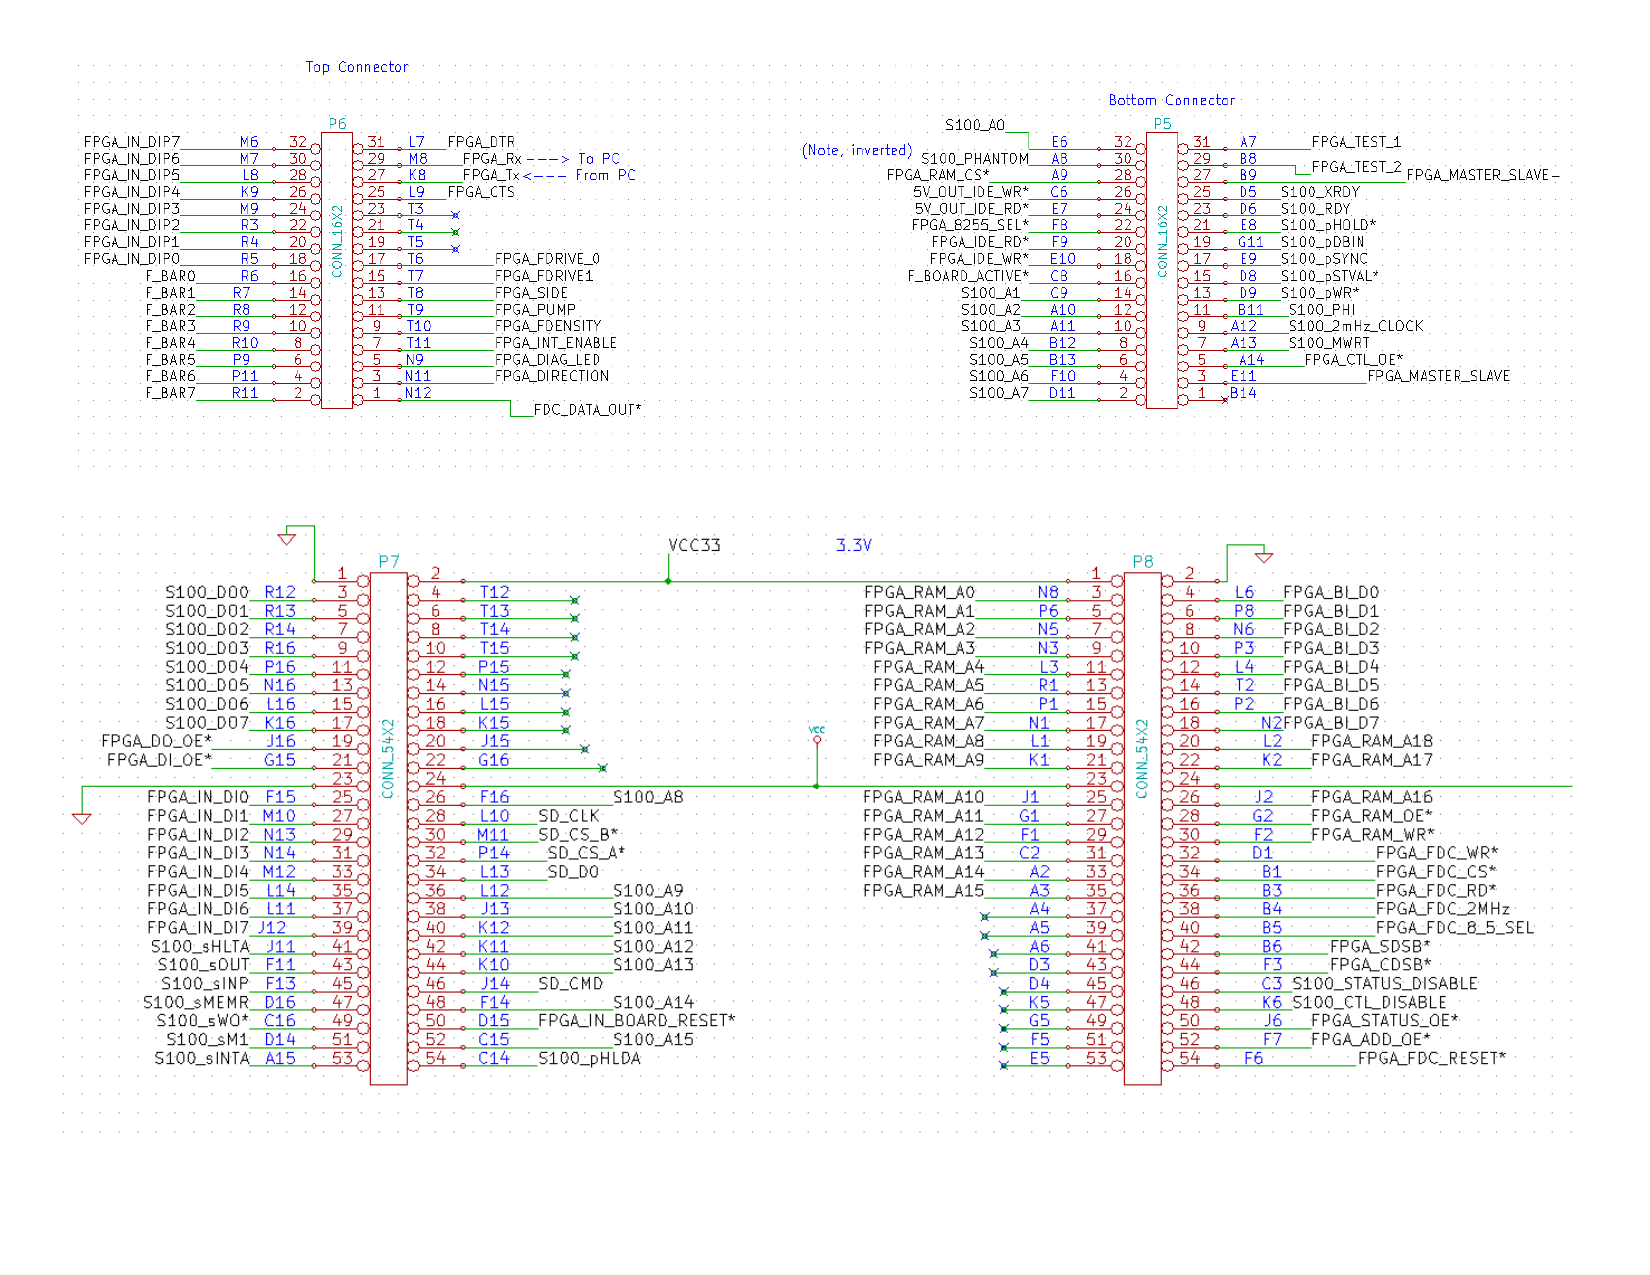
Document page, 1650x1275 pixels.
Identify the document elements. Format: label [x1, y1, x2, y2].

picture [56, 503, 1573, 1138]
picture [65, 56, 1575, 479]
